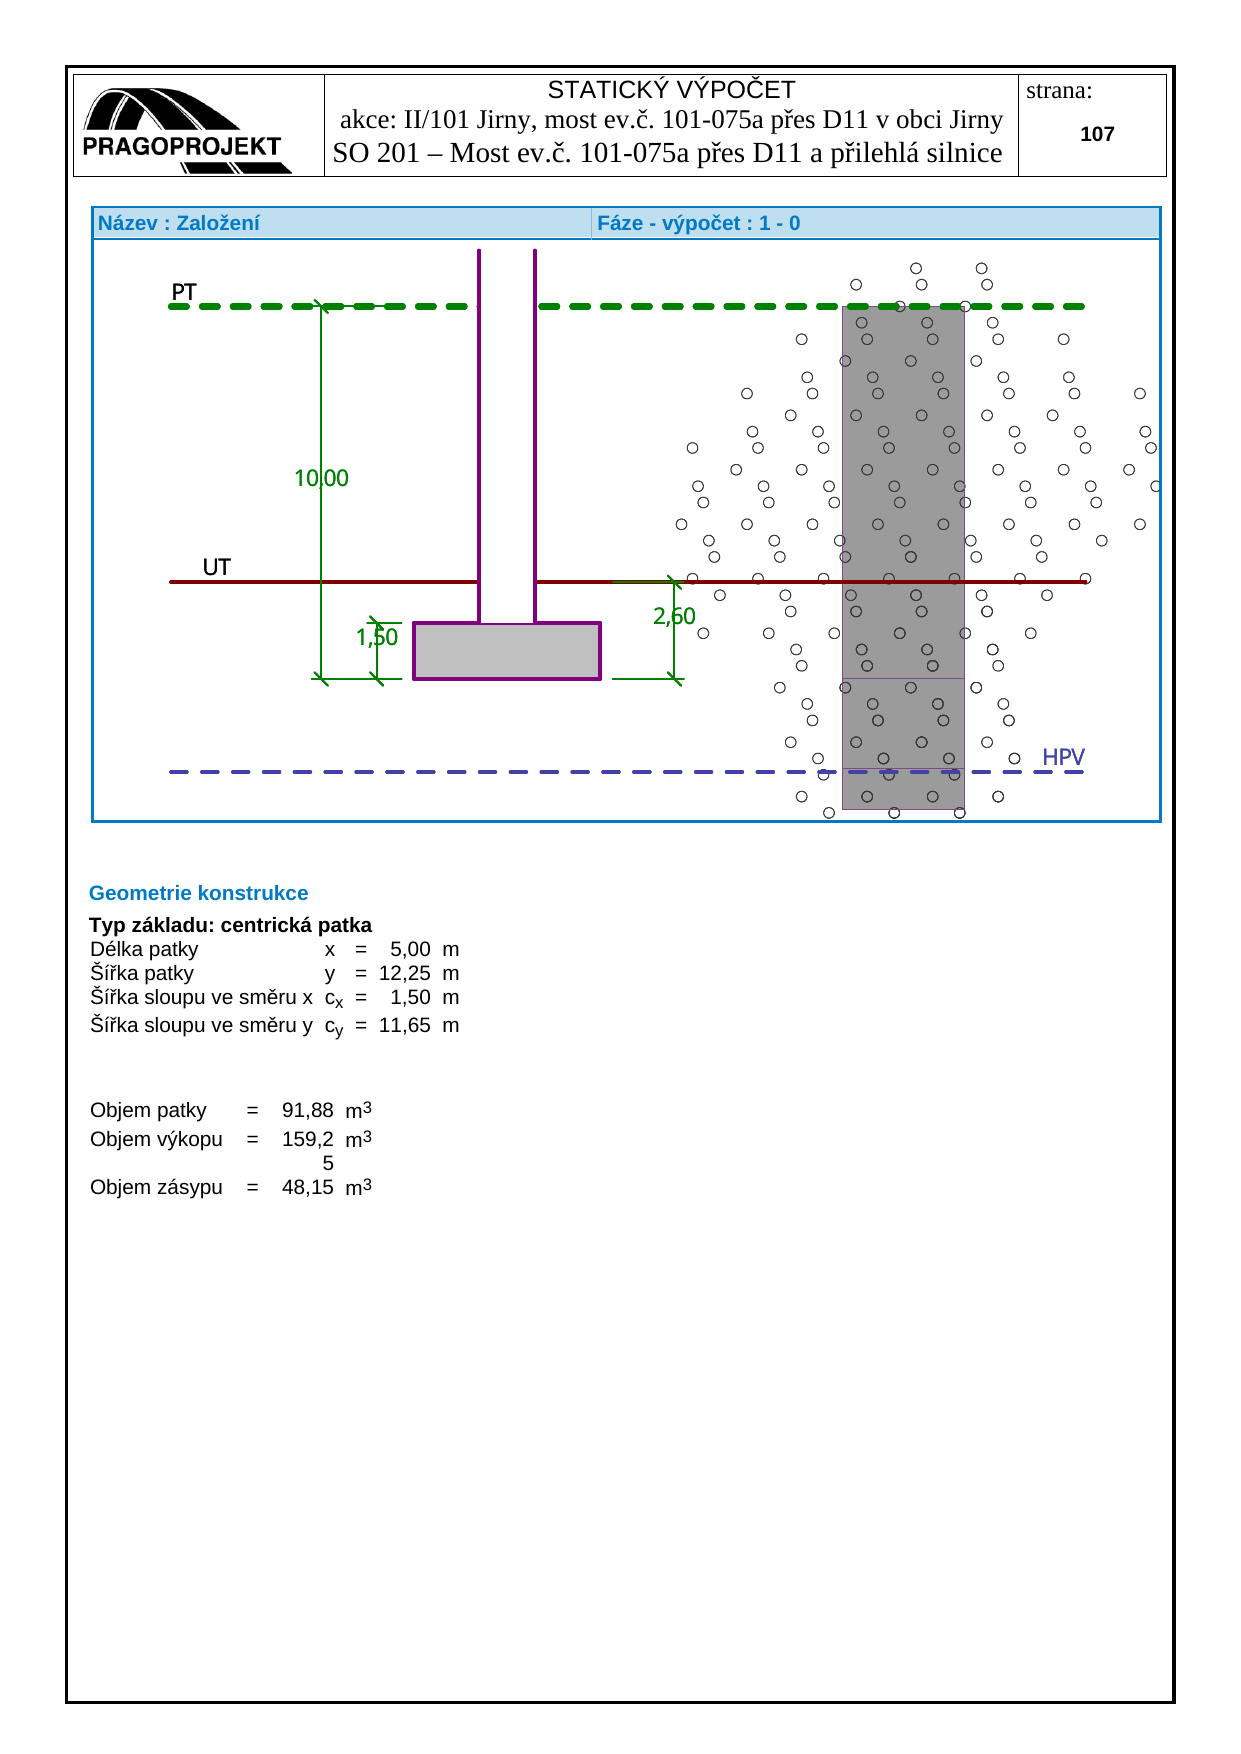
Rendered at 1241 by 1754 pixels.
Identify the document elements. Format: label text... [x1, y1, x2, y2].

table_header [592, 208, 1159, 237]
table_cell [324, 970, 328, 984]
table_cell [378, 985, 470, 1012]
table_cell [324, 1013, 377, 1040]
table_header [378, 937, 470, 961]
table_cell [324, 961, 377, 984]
text Typ základu: centrická patka [89, 913, 1152, 937]
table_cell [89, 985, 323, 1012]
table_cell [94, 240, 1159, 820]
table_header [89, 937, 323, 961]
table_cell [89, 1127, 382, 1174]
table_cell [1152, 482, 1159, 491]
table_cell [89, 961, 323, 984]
text Geometrie konstrukce [89, 880, 1152, 904]
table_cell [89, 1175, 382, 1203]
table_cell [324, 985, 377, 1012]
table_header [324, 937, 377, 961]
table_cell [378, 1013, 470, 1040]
picture [82, 88, 293, 174]
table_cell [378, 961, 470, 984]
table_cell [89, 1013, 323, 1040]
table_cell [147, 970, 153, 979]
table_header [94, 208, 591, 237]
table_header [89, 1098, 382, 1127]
